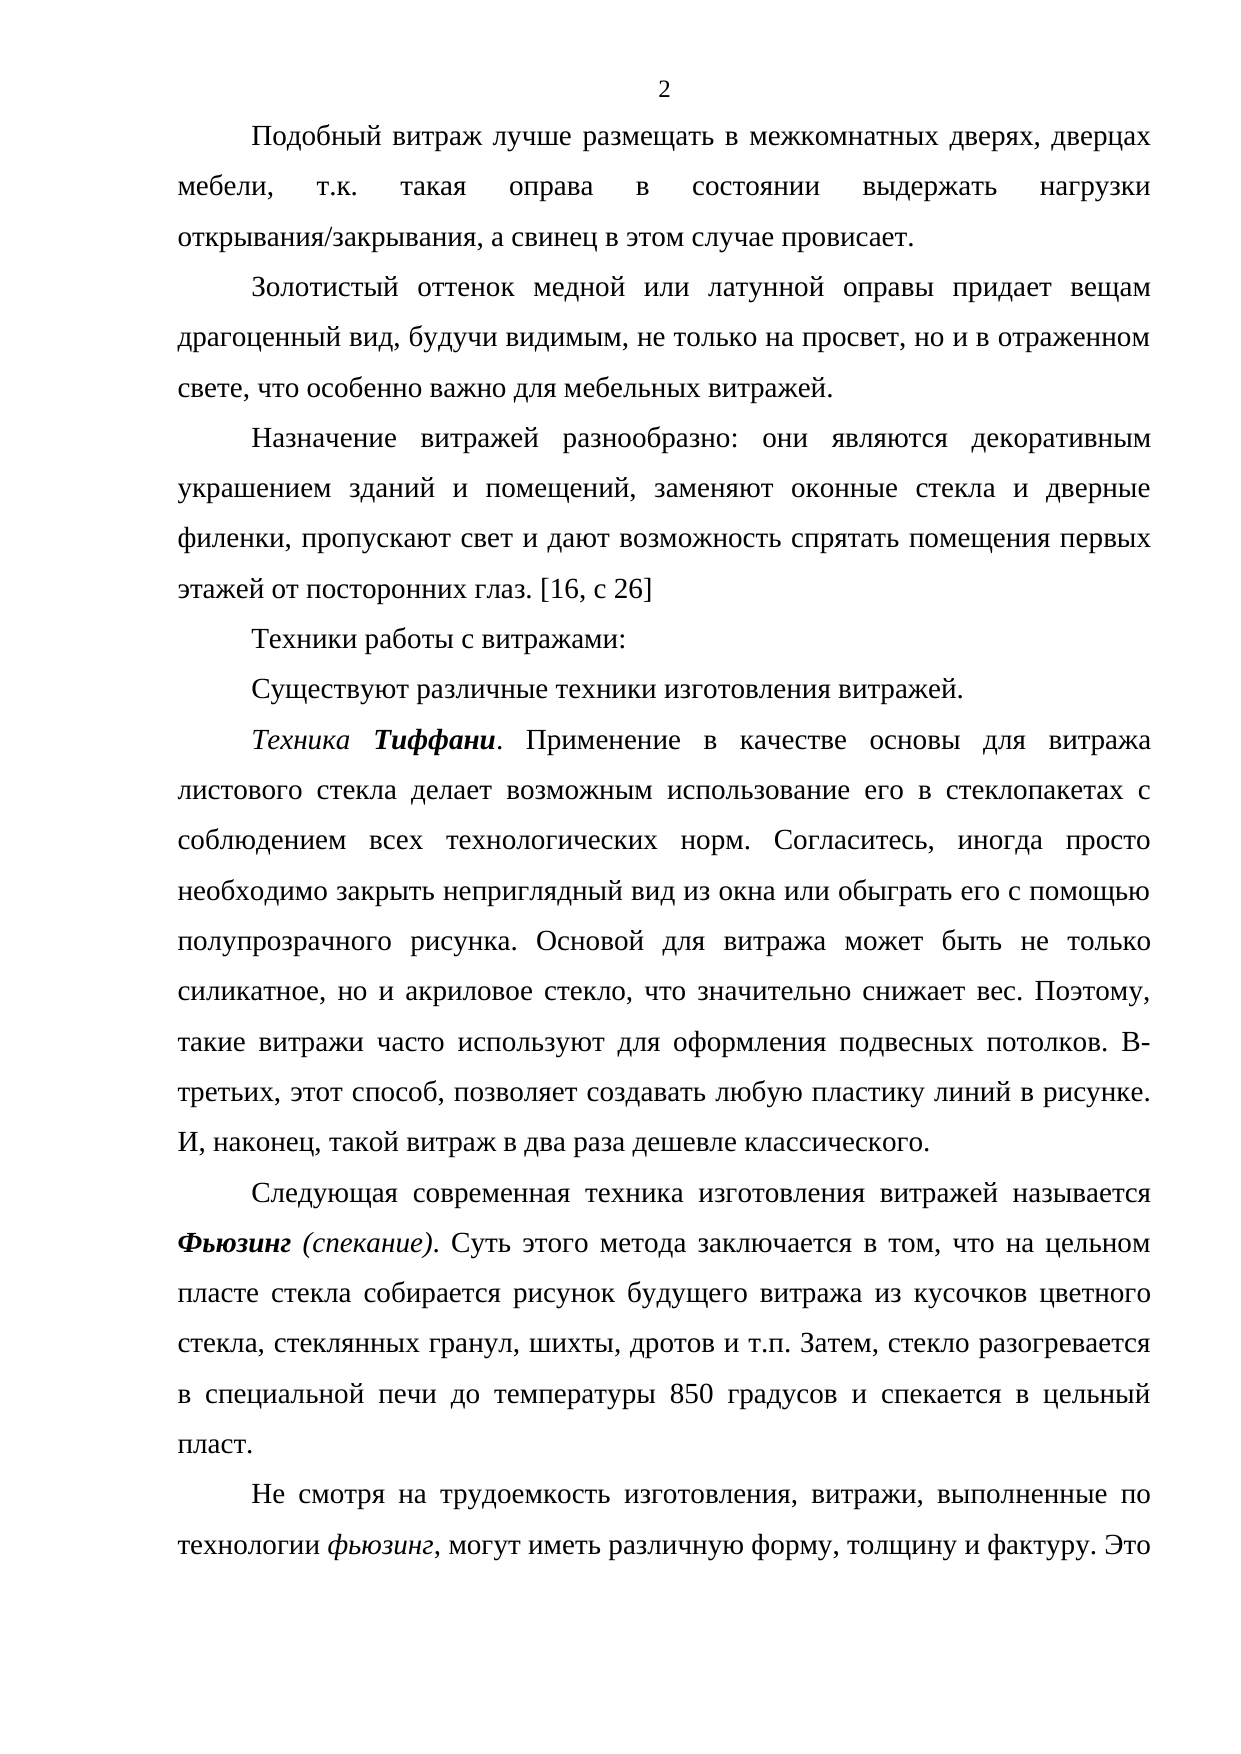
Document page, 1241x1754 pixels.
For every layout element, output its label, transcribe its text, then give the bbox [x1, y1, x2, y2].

text Золотистый оттенок медной или латунной оправы придает вещам драгоценный вид, будучи видимым, не только на просвет, но и в отраженном свете, что особенно важно для мебельных витражей. [177, 269, 1152, 403]
text Техника Тиффани. Применение в качестве основы для витража листового стекла делает возможным использование его в стеклопакетах с соблюдением всех технологических норм. Согласитесь, иногда просто необходимо закрыть неприглядный вид из окна или обыграть его с помощью полупрозрачного рисунка. Основой для витража может быть не только силикатное, но и акриловое стекло, что значительно снижает вес. Поэтому, такие витражи часто используют для оформления подвесных потолков. В-третьих, этот способ, позволяет создавать любую пластику линий в рисунке. И, наконец, такой витраж в два раза дешевле классического. [177, 722, 1152, 1158]
text Следующая современная техника изготовления витражей называется Фьюзинг (спекание). Суть этого метода заключается в том, что на цельном пласте стекла собирается рисунок будущего витража из кусочков цветного стекла, стеклянных гранул, шихты, дротов и т.п. Затем, стекло разогревается в специальной печи до температуры 850 градусов и спекается в цельный пласт. [177, 1175, 1152, 1460]
text Назначение витражей разнообразно: они являются декоративным украшением зданий и помещений, заменяют оконные стекла и дверные филенки, пропускают свет и дают возможность спрятать помещения первых этажей от посторонних глаз. [16, с 26] [177, 420, 1152, 604]
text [177, 1477, 1152, 1560]
text Подобный витраж лучше размещать в межкомнатных дверях, дверцах мебели, т.к. такая оправа в состоянии выдержать нагрузки открывания/закрывания, а свинец в этом случае провисает. [177, 118, 1152, 252]
text Техники работы с витражами: [177, 621, 1152, 655]
text Существуют различные техники изготовления витражей. [177, 672, 1152, 705]
